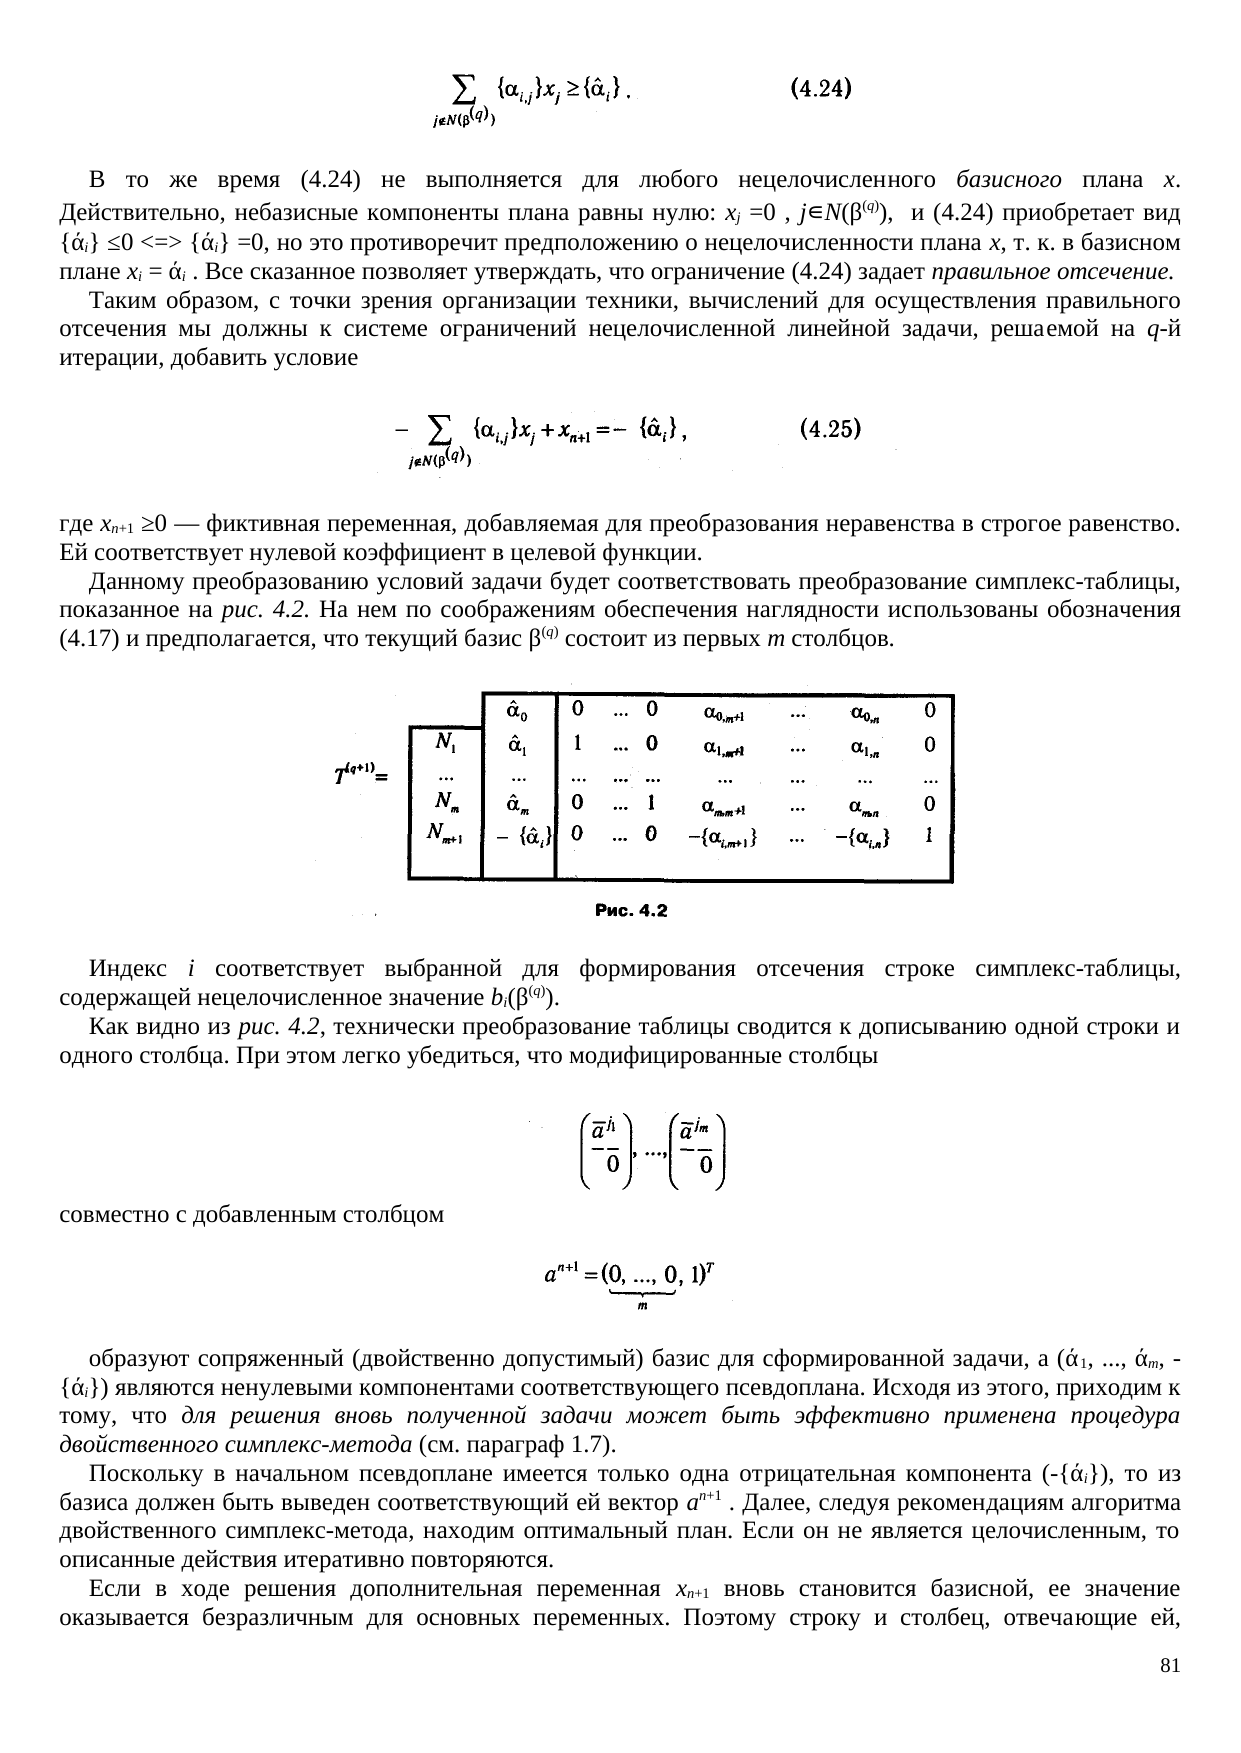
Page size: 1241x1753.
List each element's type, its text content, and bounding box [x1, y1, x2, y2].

picture [401, 58, 869, 136]
text образуют сопряженный (двойственно допустимый) базис для сформированной задачи, а (ά1, ..., άm, -{άi}) являются ненулевыми компонентами соответствующего псевдоплана. Исходя из этого, приходим к тому, что для решения вновь полученной задачи может быть эффективно применена процедура двойственного симплекс-метода (см. параграф 1.7). [59, 1343, 1181, 1458]
text Данному преобразованию условий задачи будет соответствовать преобразование симплекс-таблицы, показанное на рис. 4.2. На нем по соображениям обеспечения наглядности использованы обозначения (4.17) и предполагается, что текущий базис β(q) состоит из первых m столбцов. [59, 566, 1181, 652]
text Таким образом, с точки зрения организации техники, вычислений для осуществления правильного отсечения мы должны к системе ограничений нецелочисленной линейной задачи, решаемой на q-й итерации, добавить условие [59, 285, 1181, 371]
text Индекс i соответствует выбранной для формирования отсечения строке симплекс-таблицы, содержащей нецелочисленное значение bi(β(q)). [59, 953, 1181, 1011]
picture [313, 680, 957, 925]
text В то же время (4.24) не выполняется для любого нецелочисленного базисного плана х. Действительно, небазисные компоненты плана равны нулю: хj =0 , j∊N(β(q)), и (4.24) приобретает вид {άi} ≤0 <=> {άi} =0, но это противоречит предположению о нецелочисленности плана х, т. к. в базисном плане хi = άi . Все сказанное позволяет утверждать, что ограничение (4.24) задает правильное отсечение. [59, 164, 1181, 285]
picture [372, 399, 898, 480]
picture [519, 1256, 751, 1315]
text совместно с добавленным столбцом [59, 1199, 1181, 1228]
picture [515, 1097, 755, 1199]
text Поскольку в начальном псевдоплане имеется только одна отрицательная компонента (-{άi}), то из базиса должен быть выведен соответствующий ей вектор аn+1 . Далее, следуя рекомендациям алгоритма двойственного симплекс-метода, находим оптимальный план. Если он не является целочисленным, то описанные действия итеративно повторяются. [59, 1458, 1181, 1573]
text где xn+1 ≥0 — фиктивная переменная, добавляемая для преобразования неравенства в строгое равенство. Ей соответствует нулевой коэффициент в целевой функции. [59, 508, 1181, 566]
text Как видно из рис. 4.2, технически преобразование таблицы сводится к дописыванию одной строки и одного столбца. При этом легко убедиться, что модифицированные столбцы [59, 1011, 1181, 1068]
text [59, 1573, 1181, 1631]
